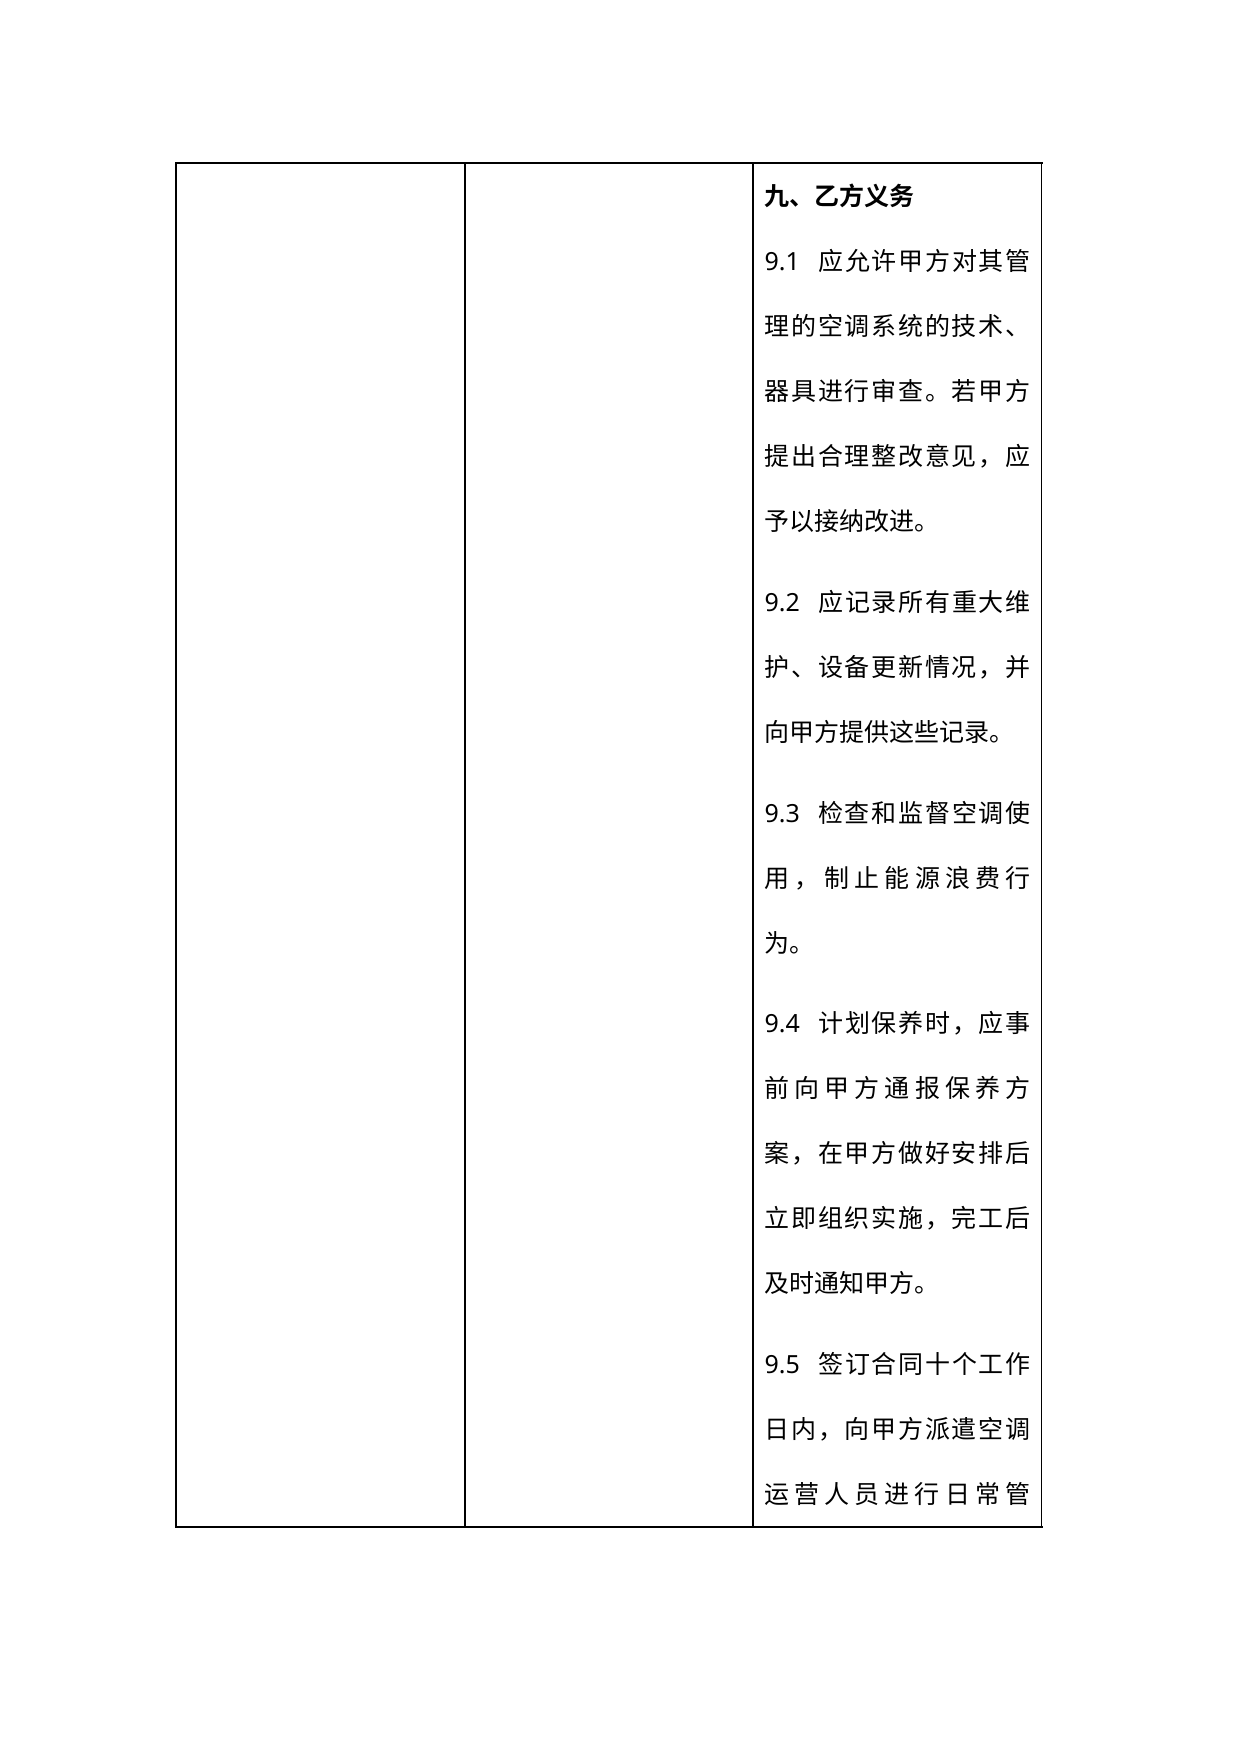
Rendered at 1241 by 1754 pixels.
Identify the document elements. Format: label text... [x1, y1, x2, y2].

table_cell 1 [466, 164, 752, 1526]
table_cell [177, 164, 464, 1526]
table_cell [754, 164, 1041, 1526]
